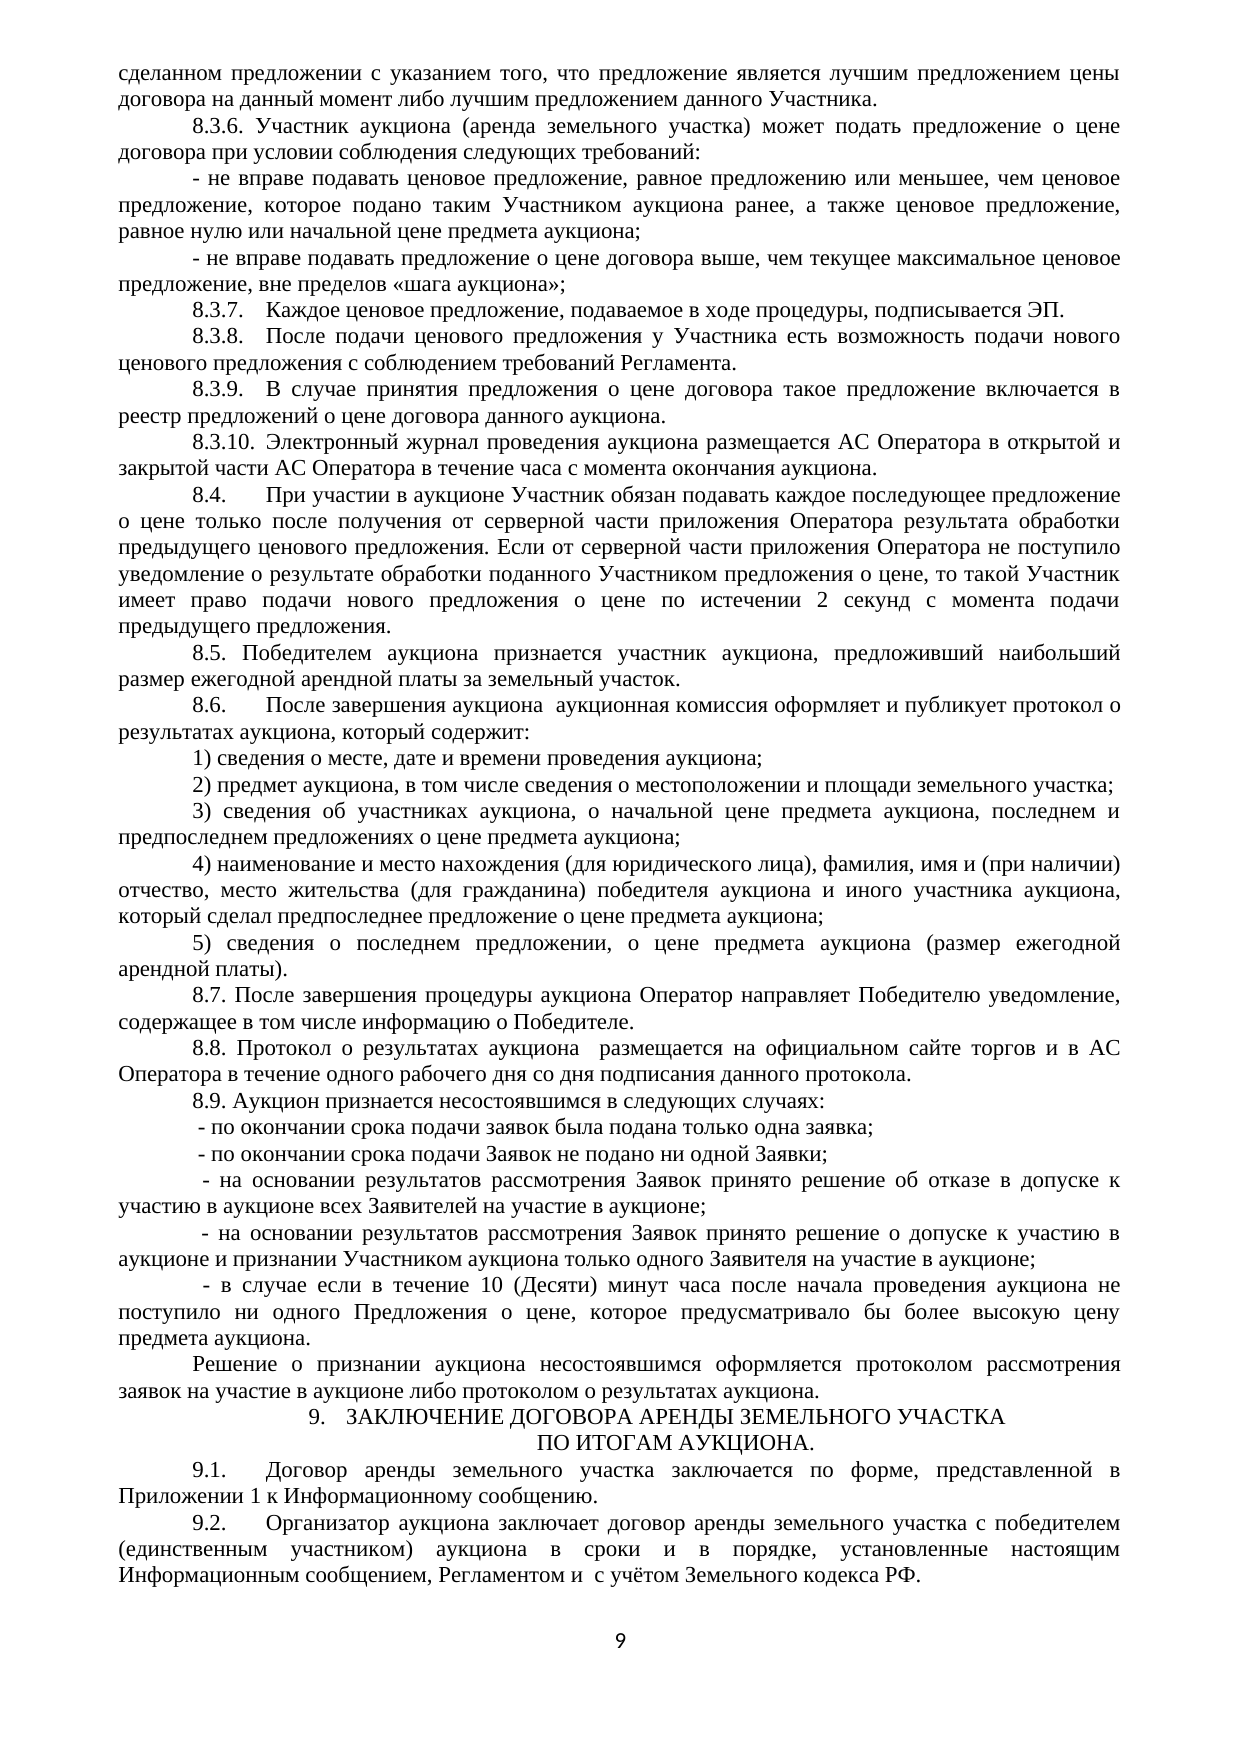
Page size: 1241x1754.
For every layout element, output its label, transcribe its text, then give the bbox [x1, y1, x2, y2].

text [118, 59, 1122, 112]
text - в случае если в течение 10 (Десяти) минут часа после начала проведения аукциона не поступило ни одного Предложения о цене, которое предусматривало бы более высокую цену предмета аукциона. [118, 1271, 1122, 1350]
text - на основании результатов рассмотрения Заявок принято решение об отказе в допуске к участию в аукционе всех Заявителей на участие в аукционе; [118, 1166, 1122, 1219]
text - не вправе подавать ценовое предложение, равное предложению или меньшее, чем ценовое предложение, которое подано таким Участником аукциона ранее, а также ценовое предложение, равное нулю или начальной цене предмета аукциона; [118, 164, 1122, 243]
text 8.3.9. В случае принятия предложения о цене договора такое предложение включается в реестр предложений о цене договора данного аукциона. [118, 375, 1122, 428]
text 4) наименование и место нахождения (для юридического лица), фамилия, имя и (при наличии) отчество, место жительства (для гражданина) победителя аукциона и иного участника аукциона, который сделал предпоследнее предложение о цене предмета аукциона; [118, 850, 1122, 929]
text 2) предмет аукциона, в том числе сведения о местоположении и площади земельного участка; [118, 771, 1122, 797]
text 3) сведения об участниках аукциона, о начальной цене предмета аукциона, последнем и предпоследнем предложениях о цене предмета аукциона; [118, 797, 1122, 850]
text 8.3.10. Электронный журнал проведения аукциона размещается АС Оператора в открытой и закрытой части АС Оператора в течение часа с момента окончания аукциона. [118, 428, 1122, 481]
text 5) сведения о последнем предложении, о цене предмета аукциона (размер ежегодной арендной платы). [118, 929, 1122, 981]
text - по окончании срока подачи заявок была подана только одна заявка; [118, 1113, 1122, 1139]
text 8.3.6. Участник аукциона (аренда земельного участка) может подать предложение о цене договора при условии соблюдения следующих требований: [118, 112, 1122, 164]
text 8.6. После завершения аукциона аукционная комиссия оформляет и публикует протокол о результатах аукциона, который содержит: [118, 692, 1122, 744]
text 8.5. Победителем аукциона признается участник аукциона, предложивший наибольший размер ежегодной арендной платы за земельный участок. [118, 639, 1122, 692]
list Договор аренды земельного участка заключается по форме, представленной в Приложении 1 к Информационному сообщению. [118, 1456, 1122, 1508]
text 1) сведения о месте, дате и времени проведения аукциона; [118, 744, 1122, 771]
text Решение о признании аукциона несостоявшимся оформляется протоколом рассмотрения заявок на участие в аукционе либо протоколом о результатах аукциона. [118, 1350, 1122, 1403]
text 8.4. При участии в аукционе Участник обязан подавать каждое последующее предложение о цене только после получения от серверной части приложения Оператора результата обработки предыдущего ценового предложения. Если от серверной части приложения Оператора не поступило уведомление о результате обработки поданного Участником предложения о цене, то такой Участник имеет право подачи нового предложения о цене по истечении 2 секунд с момента подачи предыдущего предложения. [118, 481, 1122, 639]
list ЗАКЛЮЧЕНИЕ ДОГОВОРА АРЕНДЫ ЗЕМЕЛЬНОГО УЧАСТКА [192, 1403, 1122, 1429]
text 8.3.8. После подачи ценового предложения у Участника есть возможность подачи нового ценового предложения с соблюдением требований Регламента. [118, 323, 1122, 375]
text - по окончании срока подачи Заявок не подано ни одной Заявки; [118, 1139, 1122, 1166]
text - на основании результатов рассмотрения Заявок принято решение о допуске к участию в аукционе и признании Участником аукциона только одного Заявителя на участие в аукционе; [118, 1219, 1122, 1271]
text 8.7. После завершения процедуры аукциона Оператор направляет Победителю уведомление, содержащее в том числе информацию о Победителе. [118, 981, 1122, 1034]
list Организатор аукциона заключает договор аренды земельного участка с победителем (единственным участником) аукциона в сроки и в порядке, установленные настоящим Информационным сообщением, Регламентом и с учётом Земельного кодекса РФ. [118, 1508, 1122, 1588]
list ПО ИТОГАМ АУКЦИОНА. [229, 1429, 1122, 1456]
text 8.3.7. Каждое ценовое предложение, подаваемое в ходе процедуры, подписывается ЭП. [118, 296, 1122, 323]
text 8.8. Протокол о результатах аукциона размещается на официальном сайте торгов и в АС Оператора в течение одного рабочего дня со дня подписания данного протокола. [118, 1034, 1122, 1087]
text - не вправе подавать предложение о цене договора выше, чем текущее максимальное ценовое предложение, вне пределов «шага аукциона»; [118, 243, 1122, 296]
text 8.9. Аукцион признается несостоявшимся в следующих случаях: [118, 1087, 1122, 1113]
